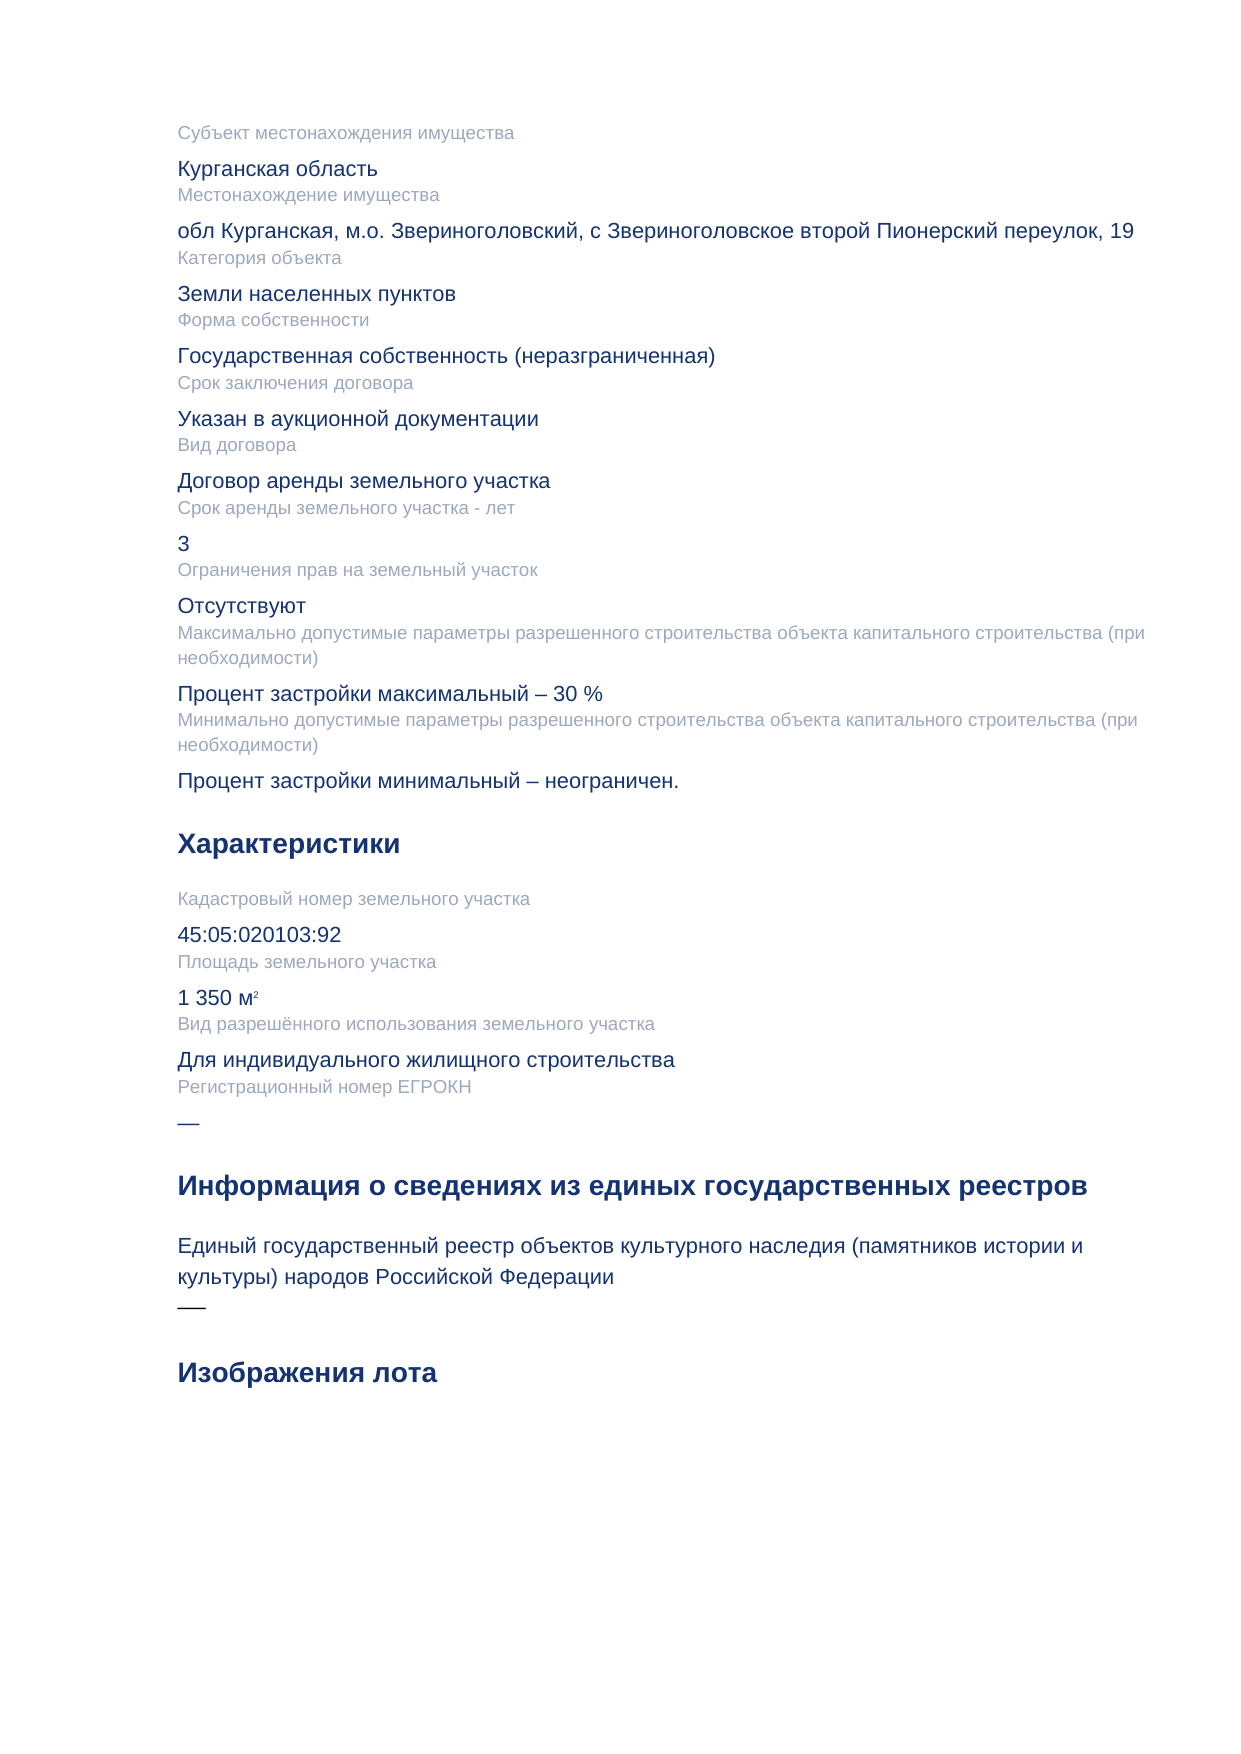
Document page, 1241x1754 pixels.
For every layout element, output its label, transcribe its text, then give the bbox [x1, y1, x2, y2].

text 45:05:020103:92 [177, 916, 1152, 947]
text Процент застройки максимальный – 30 % [177, 674, 1152, 706]
text Кадастровый номер земельного участка [177, 885, 1152, 910]
text Курганская область [177, 149, 1152, 181]
text Ограничения прав на земельный участок [177, 556, 1152, 581]
text Субъект местонахождения имущества [177, 118, 1152, 143]
text Характеристики [177, 822, 1152, 860]
text Форма собственности [177, 306, 1152, 331]
text Категория объекта [177, 243, 1152, 268]
text 3 [177, 524, 1152, 556]
text Регистрационный номер ЕГРОКН [177, 1072, 1152, 1097]
text обл Курганская, м.о. Звериноголовский, с Звериноголовское второй Пионерский переулок, 19 [177, 212, 1152, 243]
text Изображения лота [177, 1351, 1152, 1388]
text Для индивидуального жилищного строительства [177, 1041, 1152, 1072]
text Максимально допустимые параметры разрешенного строительства объекта капитального строительства (при необходимости) [177, 618, 1152, 668]
text Информация о сведениях из единых государственных реестров [177, 1164, 1152, 1201]
text Указан в аукционной документации [177, 399, 1152, 431]
text Земли населенных пунктов [177, 274, 1152, 306]
text Площадь земельного участка [177, 947, 1152, 972]
text Минимально допустимые параметры разрешенного строительства объекта капитального строительства (при необходимости) [177, 706, 1152, 756]
text Вид разрешённого использования земельного участка [177, 1010, 1152, 1035]
text Местонахождение имущества [177, 181, 1152, 206]
text Процент застройки минимальный – неограничен. [177, 762, 1152, 793]
text Отсутствуют [177, 587, 1152, 618]
text — [177, 1289, 1152, 1321]
text — [177, 1103, 1152, 1135]
text Единый государственный реестр объектов культурного наследия (памятников истории и культуры) народов Российской Федерации [177, 1226, 1152, 1289]
text Срок заключения договора [177, 368, 1152, 393]
text Государственная собственность (неразграниченная) [177, 337, 1152, 368]
text 1 350 м2 [177, 978, 1152, 1010]
text Договор аренды земельного участка [177, 462, 1152, 493]
text Вид договора [177, 431, 1152, 456]
text Срок аренды земельного участка - лет [177, 493, 1152, 518]
